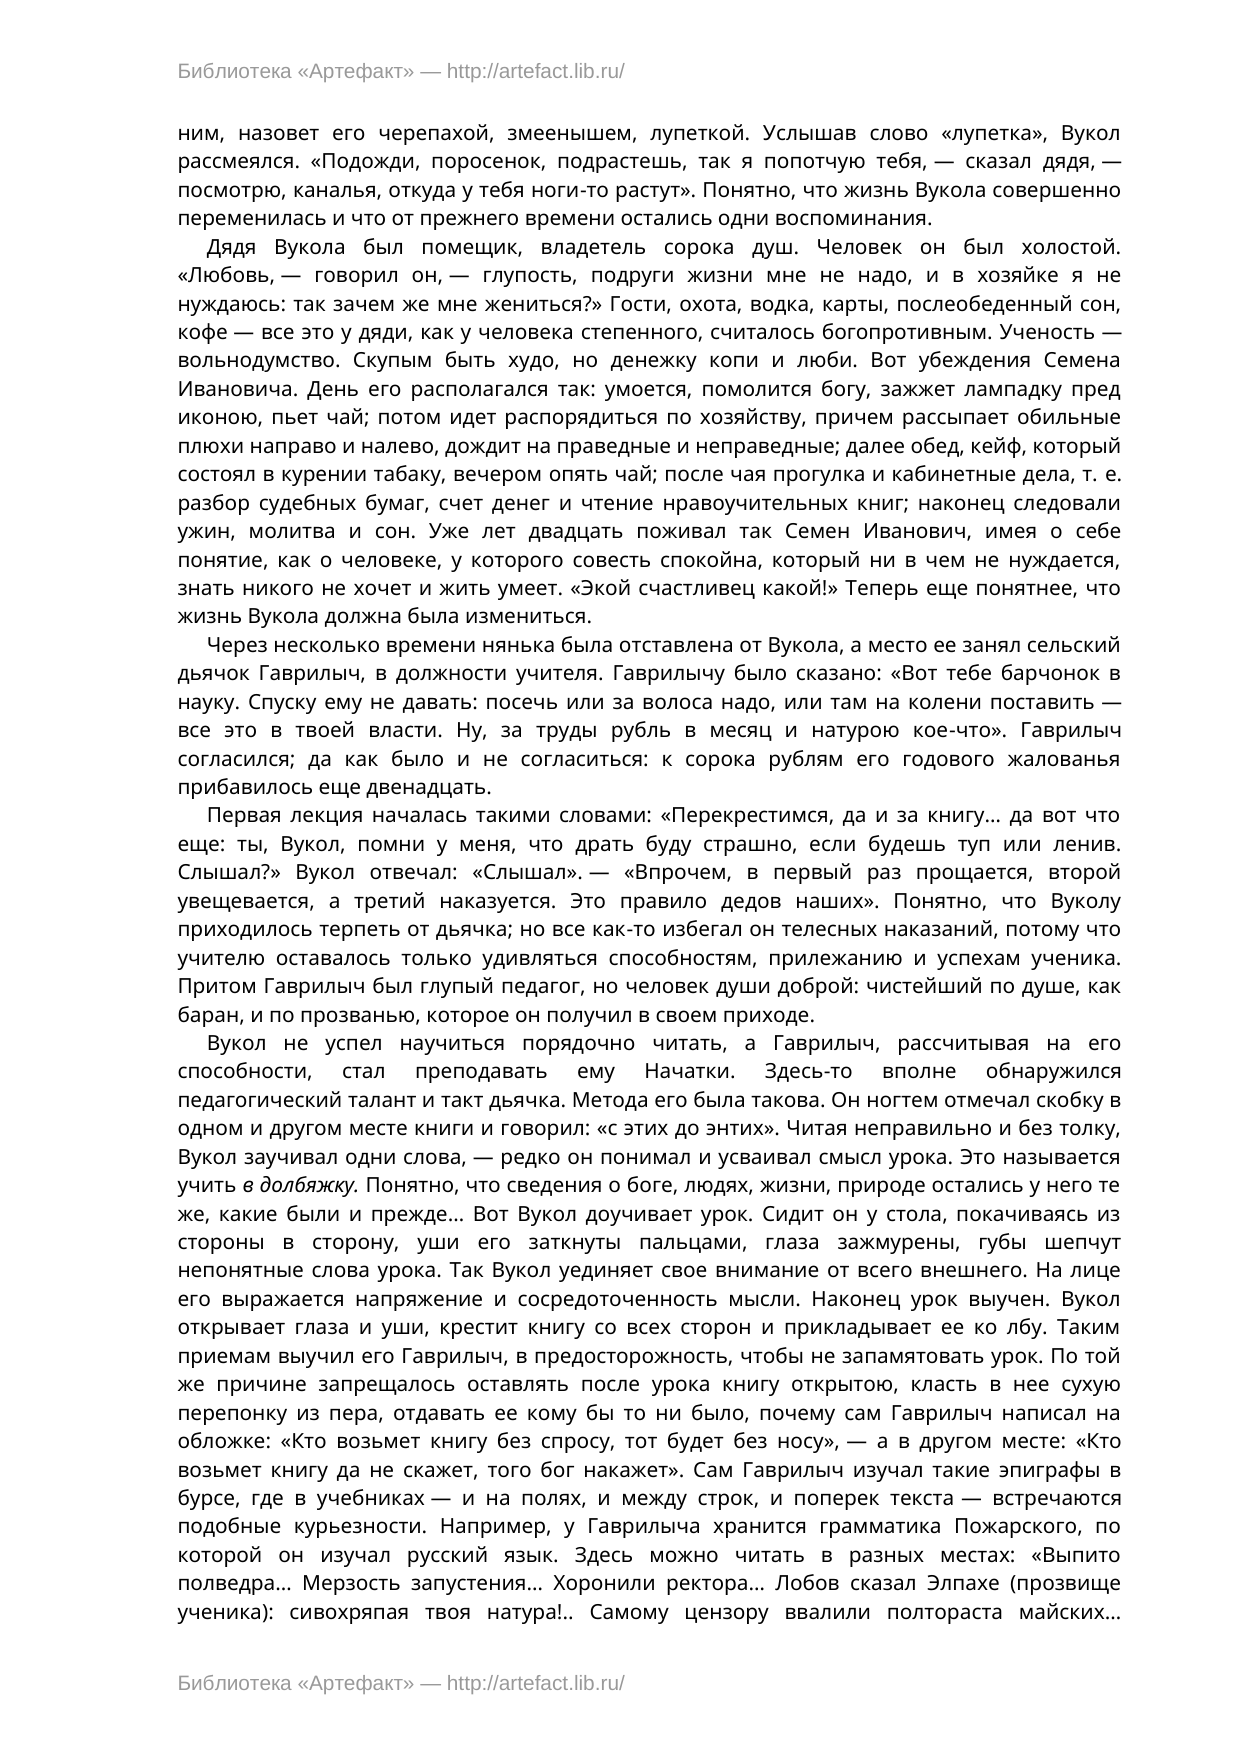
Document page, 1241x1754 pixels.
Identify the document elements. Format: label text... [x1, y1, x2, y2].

text Первая лекция началась такими словами: «Перекрестимся, да и за книгу… да вот что еще: ты, Вукол, помни у меня, что драть буду страшно, если будешь туп или ленив. Слышал?» Вукол отвечал: «Слышал». — «Впрочем, в первый раз прощается, второй увещевается, а третий наказуется. Это правило дедов наших». Понятно, что Вуколу приходилось терпеть от дьячка; но все как-то избегал он телесных наказаний, потому что учителю оставалось только удивляться способностям, прилежанию и успехам ученика. Притом Гаврилыч был глупый педагог, но человек души доброй: чистейший по душе, как баран, и по прозванью, которое он получил в своем приходе. [177, 801, 1122, 1028]
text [177, 118, 1122, 232]
text Через несколько времени нянька была отставлена от Вукола, а место ее занял сельский дьячок Гаврилыч, в должности учителя. Гаврилычу было сказано: «Вот тебе барчонок в науку. Спуску ему не давать: посечь или за волоса надо, или там на колени поставить — все это в твоей власти. Ну, за труды рубль в месяц и натурою кое-что». Гаврилыч согласился; да как было и не согласиться: к сорока рублям его годового жалованья прибавилось еще двенадцать. [177, 630, 1122, 801]
text Дядя Вукола был помещик, владетель сорока душ. Человек он был холостой. «Любовь, — говорил он, — глупость, подруги жизни мне не надо, и в хозяйке я не нуждаюсь: так зачем же мне жениться?» Гости, охота, водка, карты, послеобеденный сон, кофе — все это у дяди, как у человека степенного, считалось богопротивным. Ученость — вольнодумство. Скупым быть худо, но денежку копи и люби. Вот убеждения Семена Ивановича. День его располагался так: умоется, помолится богу, зажжет лампадку пред иконою, пьет чай; потом идет распорядиться по хозяйству, причем рассыпает обильные плюхи направо и налево, дождит на праведные и неправедные; далее обед, кейф, который состоял в курении табаку, вечером опять чай; после чая прогулка и кабинетные дела, т. е. разбор судебных бумаг, счет денег и чтение нравоучительных книг; наконец следовали ужин, молитва и сон. Уже лет двадцать поживал так Семен Иванович, имея о себе понятие, как о человеке, у которого совесть спокойна, который ни в чем не нуждается, знать никого не хочет и жить умеет. «Экой счастливец какой!» Теперь еще понятнее, что жизнь Вукола должна была измениться. [177, 232, 1122, 630]
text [177, 1028, 1122, 1625]
